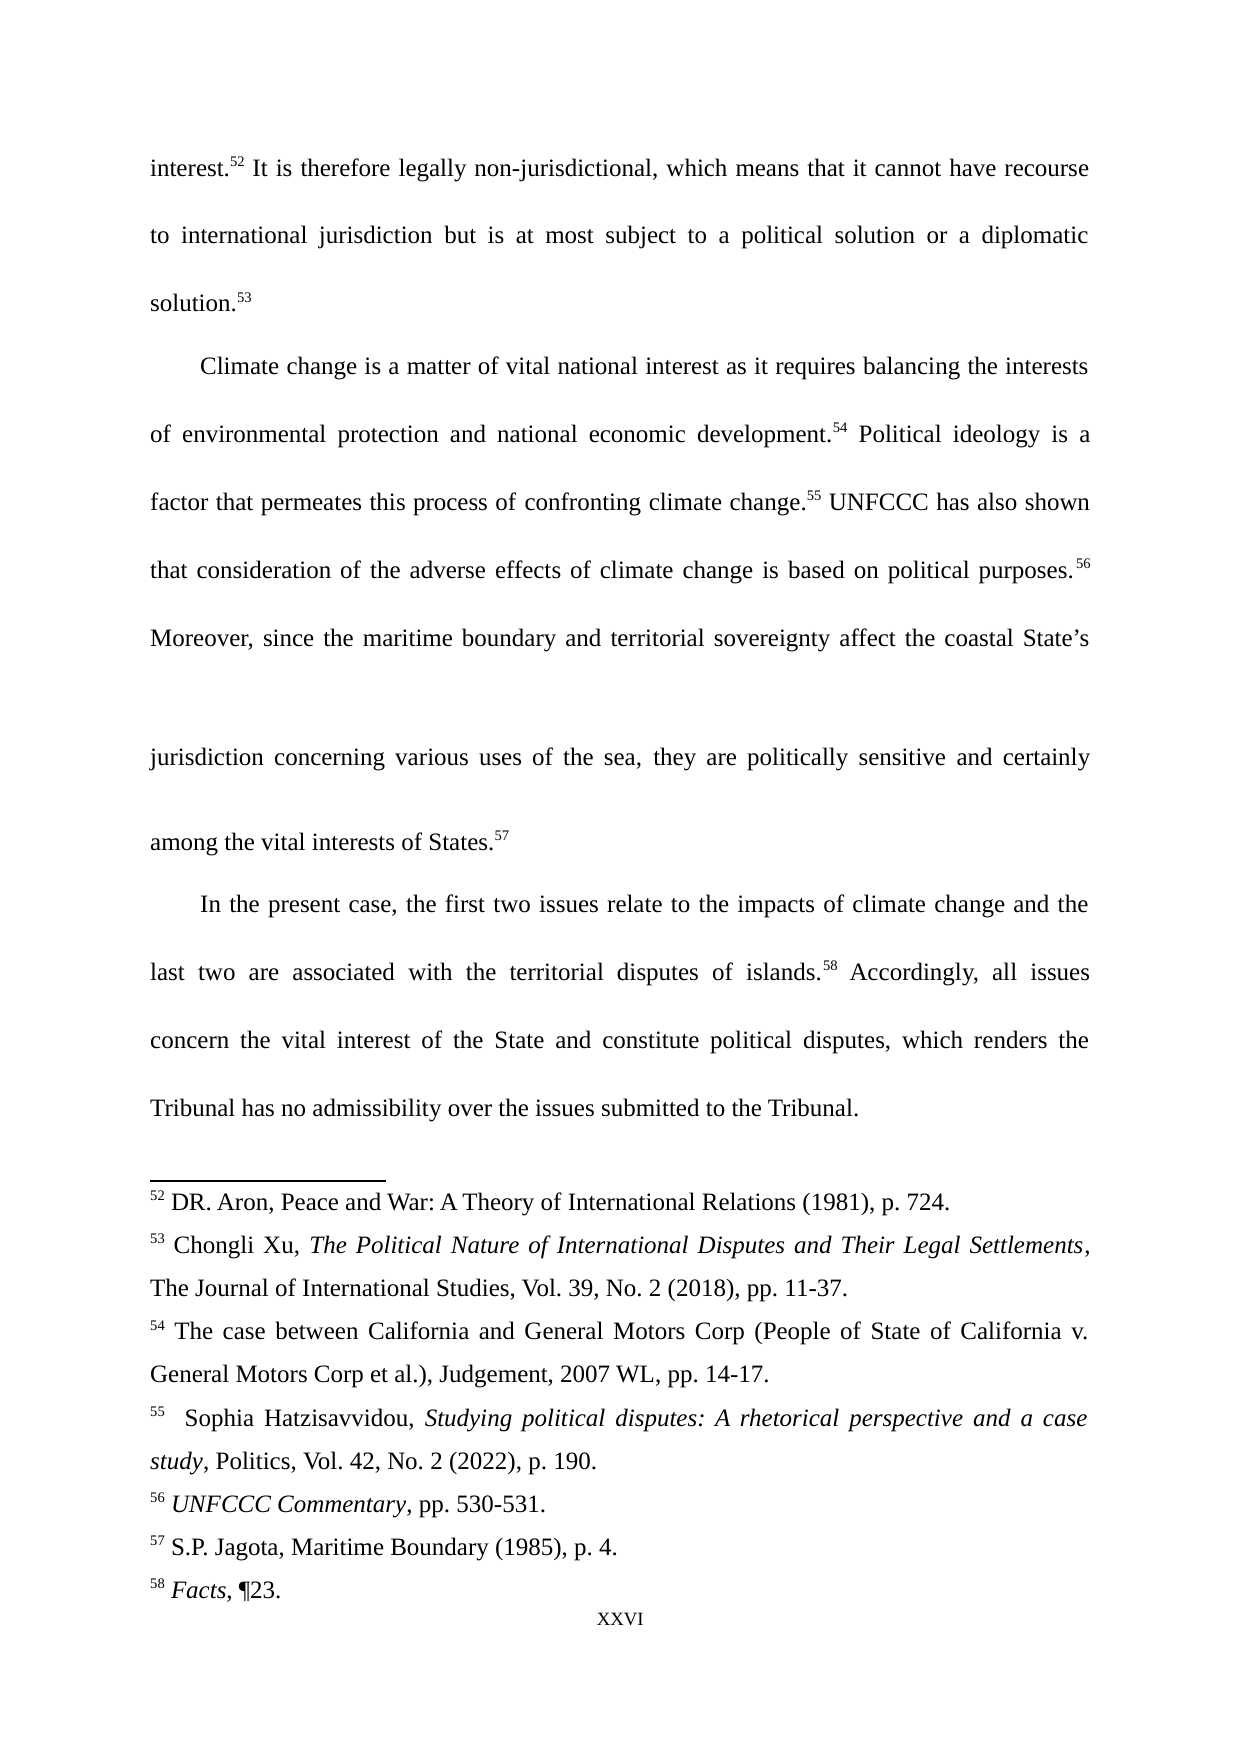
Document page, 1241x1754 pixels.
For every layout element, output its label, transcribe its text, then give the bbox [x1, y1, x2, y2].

text The International Court of Justice (ICJ) has stated that the admissibility of a tribunal may be excluded if the dispute is a political rather than a legal one. “Political dispute” means a disputed issue which is considered by the parties involved to be a matter of vital interest. It is therefore legally non-jurisdictional, which means that it cannot have recourse to international jurisdiction but is at most subject to a political solution or a diplomatic solution. [150, 150, 1090, 320]
text Climate change is a matter of vital national interest as it requires balancing the interests of environmental protection and national economic development. Political ideology is a factor that permeates this process of confronting climate change. UNFCCC has also shown that consideration of the adverse effects of climate change is based on political purposes. Moreover, since the maritime boundary and territorial sovereignty affect the coastal State’s jurisdiction concerning various uses of the sea, they are politically sensitive and certainly among the vital interests of States. [150, 348, 1090, 858]
text In the present case, the first two issues relate to the impacts of climate change and the last two are associated with the territorial disputes of islands. Accordingly, all issues concern the vital interest of the State and constitute political disputes, which renders the Tribunal has no admissibility over the issues submitted to the Tribunal. [150, 887, 1090, 1124]
